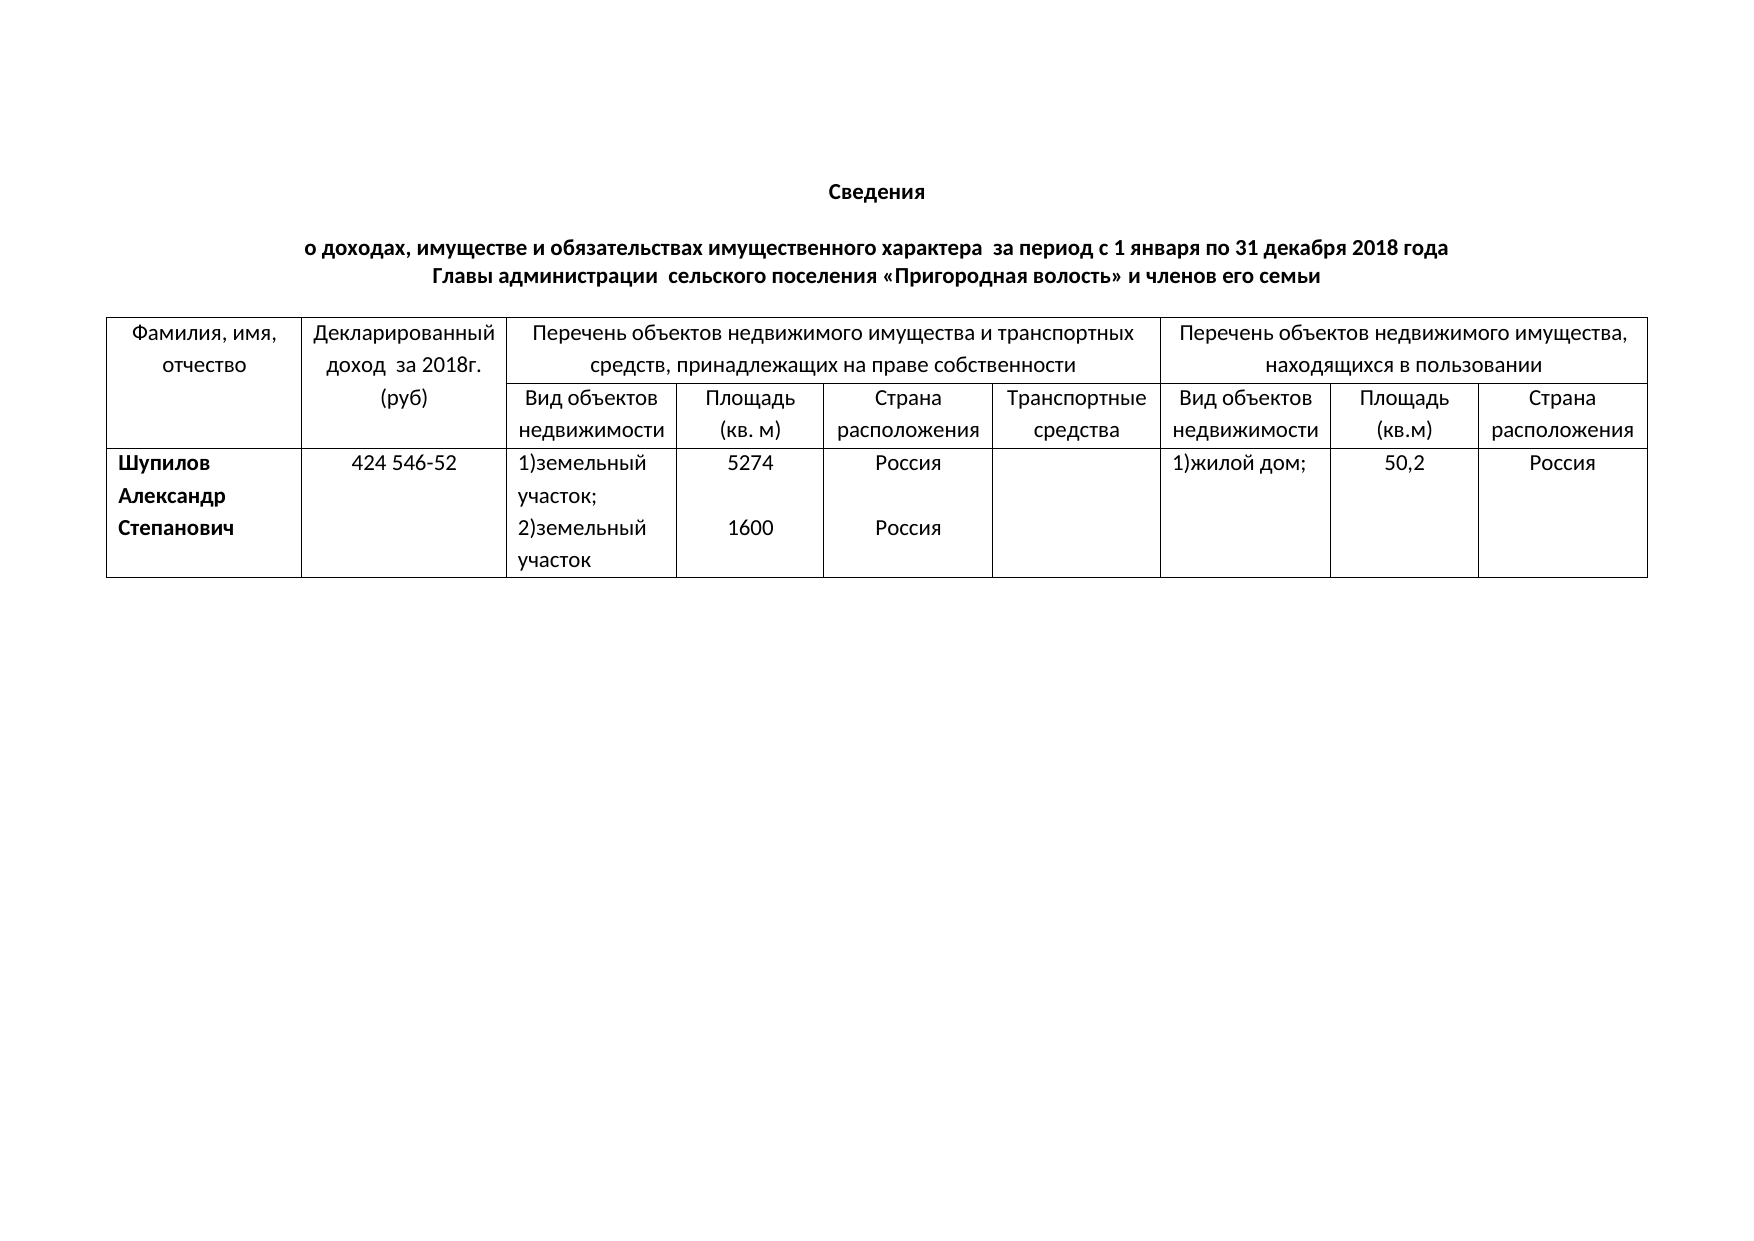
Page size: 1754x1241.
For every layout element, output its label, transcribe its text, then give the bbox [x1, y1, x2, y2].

table_header Перечень объектов недвижимого имущества и транспортных средств, принадлежащих на праве собственности [507, 318, 1160, 382]
text о доходах, имуществе и обязательствах имущественного характера за период с 1 января по 31 декабря 2018 года [118, 233, 1636, 261]
table_cell 1)земельный участок; 2)земельный участок [507, 449, 676, 577]
table_header Декларированный доход за 2018г. (руб) [302, 318, 506, 447]
table_header Фамилия, имя, отчество [107, 318, 301, 447]
table_cell Вид объектов недвижимости [1161, 384, 1330, 447]
table_header Перечень объектов недвижимого имущества, находящихся в пользовании [1161, 318, 1647, 382]
table_cell Площадь (кв. м) [677, 384, 823, 447]
table_cell Площадь (кв.м) [1331, 384, 1478, 447]
table_cell Россия Россия [824, 449, 992, 577]
table_cell Страна расположения [824, 384, 992, 447]
table_cell 5274 1600 [677, 449, 823, 577]
text Главы администрации сельского поселения «Пригородная волость» и членов его семьи [118, 261, 1636, 289]
text Сведения [118, 177, 1636, 205]
table_cell [993, 449, 1160, 577]
table_cell 1)жилой дом; [1161, 449, 1330, 577]
table_cell 50,2 [1331, 449, 1478, 577]
table_cell Вид объектов недвижимости [507, 384, 676, 447]
table_cell 424 546-52 [302, 449, 506, 577]
table_cell Шупилов Александр Степанович [107, 449, 301, 577]
table_cell Страна расположения [1479, 384, 1647, 447]
table_cell Транспортные средства [993, 384, 1160, 447]
table_cell Россия [1479, 449, 1647, 577]
